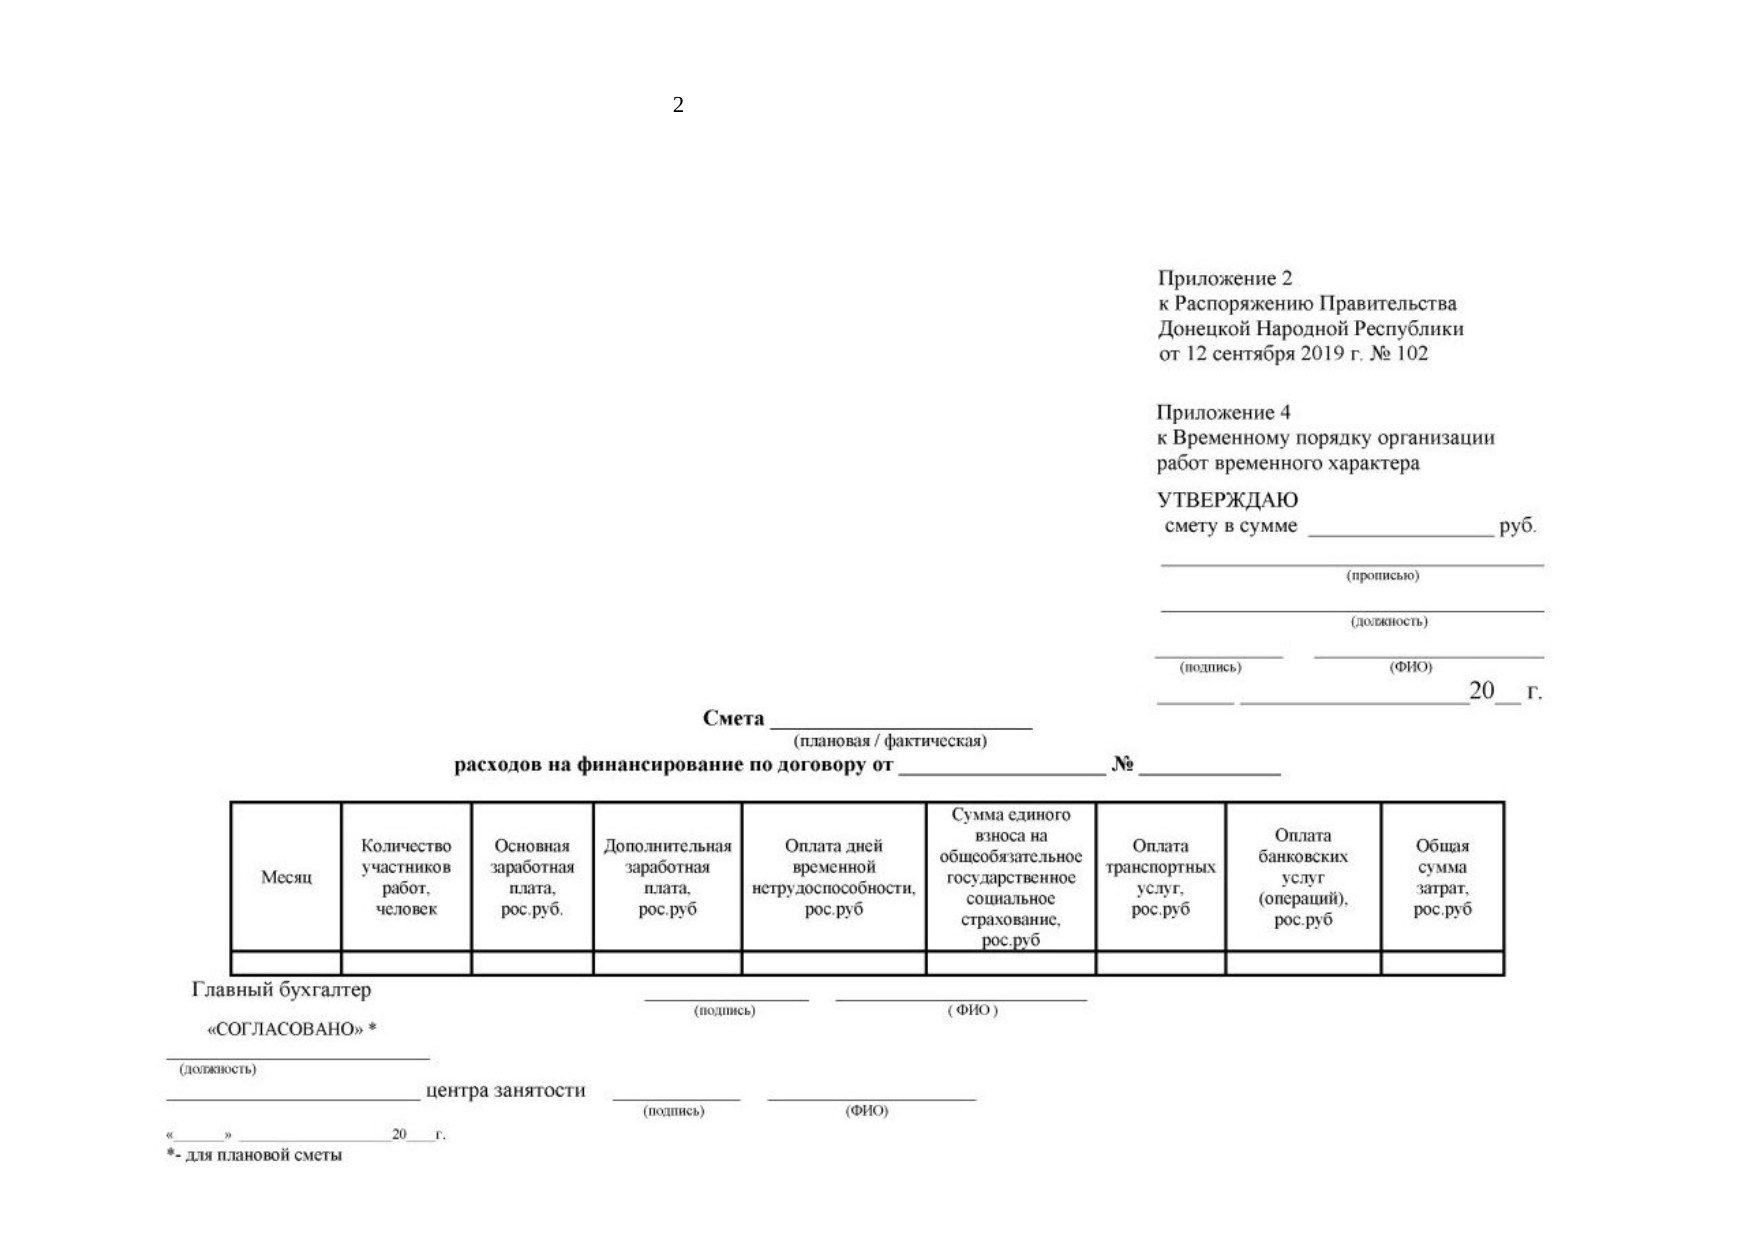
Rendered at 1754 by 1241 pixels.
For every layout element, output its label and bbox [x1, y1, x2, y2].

picture [145, 173, 1561, 1183]
